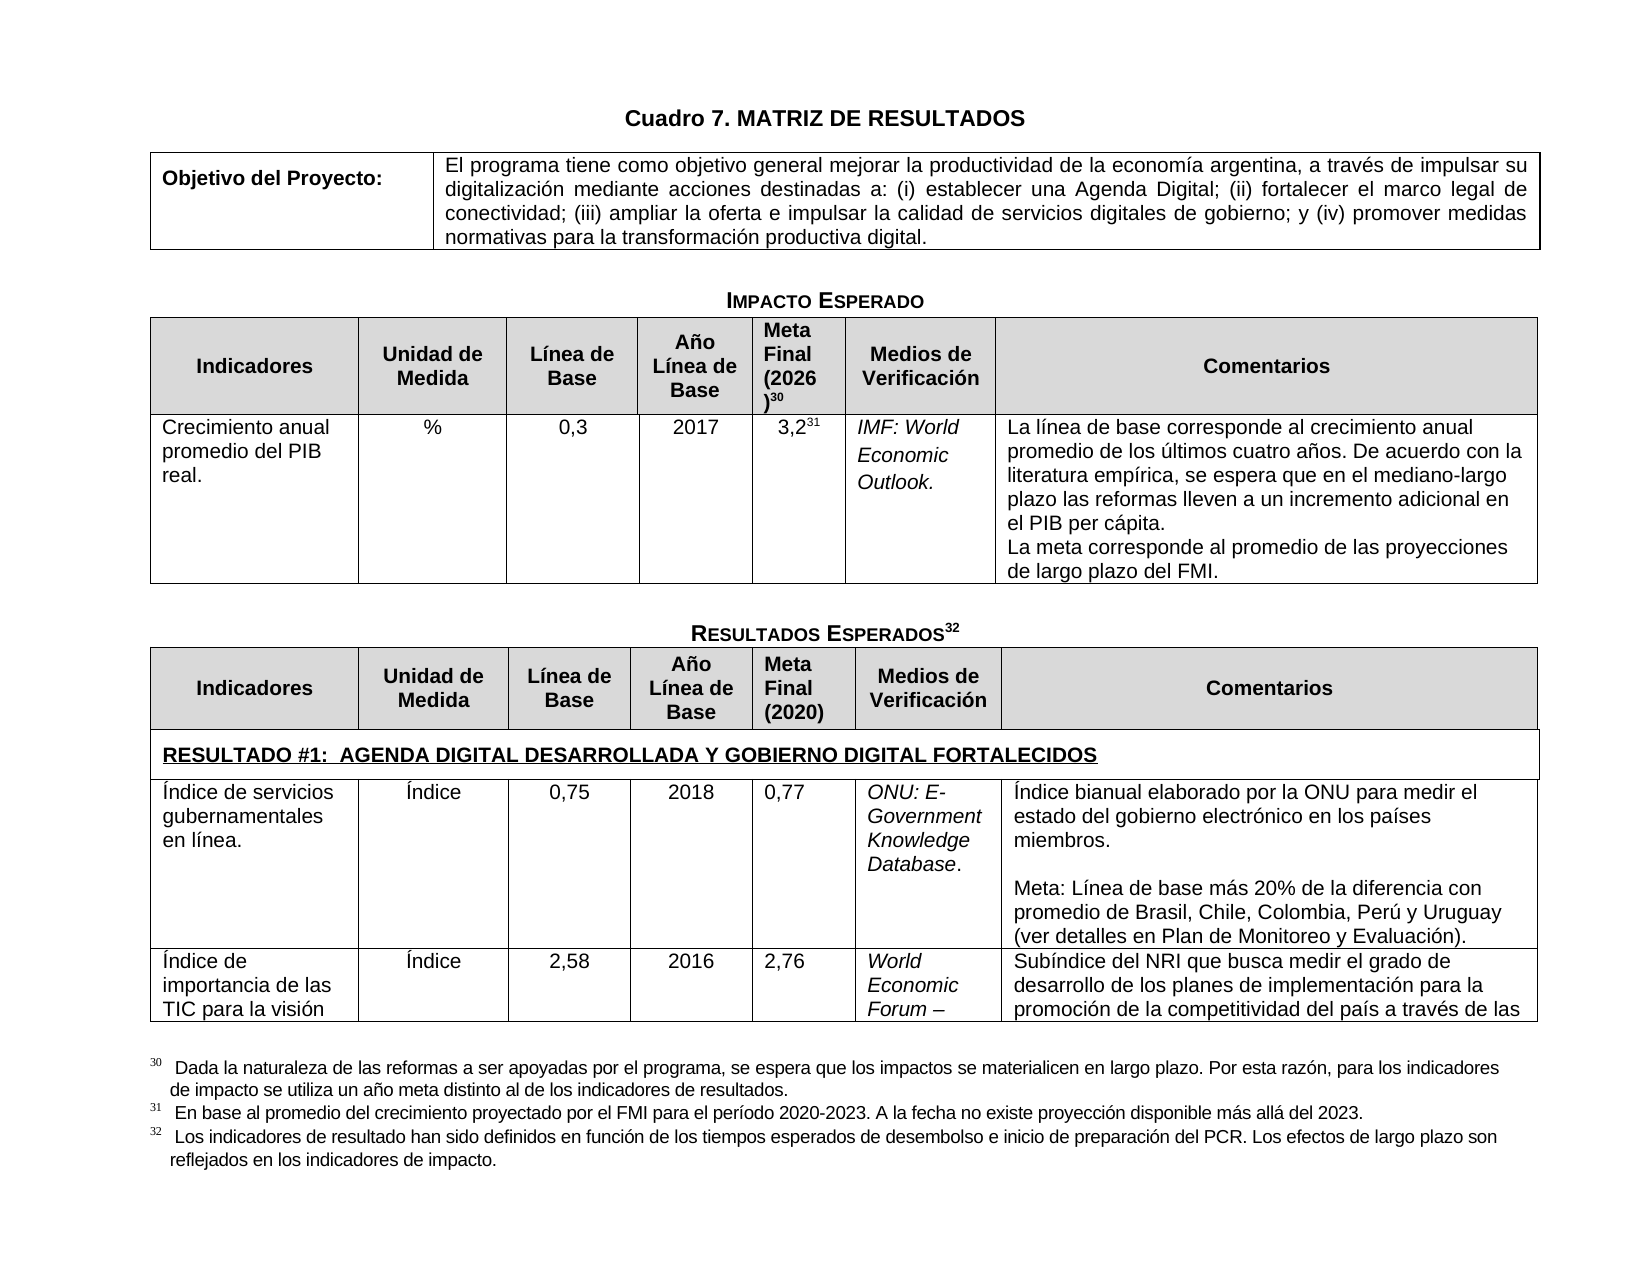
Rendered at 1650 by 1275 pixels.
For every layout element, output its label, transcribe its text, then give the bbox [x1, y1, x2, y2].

text Cuadro 7. MATRIZ DE RESULTADOS [150, 105, 1500, 131]
table_cell Índice [359, 949, 508, 1021]
table_cell 2,76 [753, 949, 855, 1021]
table_header Año Línea de Base [638, 318, 752, 414]
table_header Medios de Verificación [856, 648, 1001, 729]
table_cell 3,2 [753, 415, 845, 583]
table_header Unidad de Medida [359, 318, 506, 414]
table_cell % [359, 415, 506, 583]
table_header Indicadores [151, 648, 358, 729]
table_header Indicadores [151, 318, 358, 414]
table_cell 0,3 [507, 415, 639, 583]
table_header Año Línea de Base [631, 648, 752, 729]
table_cell Crecimiento anual promedio del PIB real. [151, 415, 358, 583]
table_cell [856, 949, 1001, 1021]
table_header El programa tiene como objetivo general mejorar la productividad de la economía argentina, a través de impulsar su digitalización mediante acciones destinadas a: (i) establecer una Agenda Digital; (ii) fortalecer el marco legal de conectividad; (iii) ampliar la oferta e impulsar la calidad de servicios digitales de gobierno; y (iv) promover medidas normativas para la transformación productiva digital. [434, 153, 1539, 249]
table_cell ONU: E-Government Knowledge Database. [856, 780, 1001, 948]
table_cell 0,75 [509, 780, 630, 948]
table_cell 2016 [631, 949, 752, 1021]
table_header Comentarios [996, 318, 1537, 414]
table_cell La línea de base corresponde al crecimiento anual promedio de los últimos cuatro años. De acuerdo con la literatura empírica, se espera que en el mediano-largo plazo las reformas lleven a un incremento adicional en el PIB per cápita. La meta corresponde al promedio de las proyecciones de largo plazo del FMI. [996, 415, 1537, 583]
table_header Meta Final (2020) [753, 648, 855, 729]
table_header Meta Final (2026) [753, 318, 845, 414]
table_cell 0,77 [753, 780, 855, 948]
table_cell 2017 [640, 415, 752, 583]
table_cell 2,58 [509, 949, 630, 1021]
table_cell Índice bianual elaborado por la ONU para medir el estado del gobierno electrónico en los países miembros. Meta: Línea de base más 20% de la diferencia con promedio de Brasil, Chile, Colombia, Perú y Uruguay (ver detalles en Plan de Monitoreo y Evaluación). [1002, 780, 1537, 948]
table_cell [151, 949, 358, 1021]
table_header Unidad de Medida [359, 648, 508, 729]
table_header Comentarios [1002, 648, 1537, 729]
table_header Objetivo del Proyecto: [151, 153, 433, 249]
table_cell Índice [359, 780, 508, 948]
text Resultados Esperados [150, 620, 1500, 647]
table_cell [1002, 949, 1537, 1021]
table_cell resultado #1: agenda digital desarrollada y gobierno digital fortalecidos [151, 730, 1539, 779]
table_cell IMF: World Economic Outlook. [846, 415, 995, 583]
table_header Línea de Base [509, 648, 630, 729]
table_header Medios de Verificación [846, 318, 995, 414]
text Impacto Esperado [150, 287, 1500, 313]
table_header Línea de Base [507, 318, 637, 414]
table_cell 2018 [631, 780, 752, 948]
table_cell Índice de servicios gubernamentales en línea. [151, 780, 358, 948]
